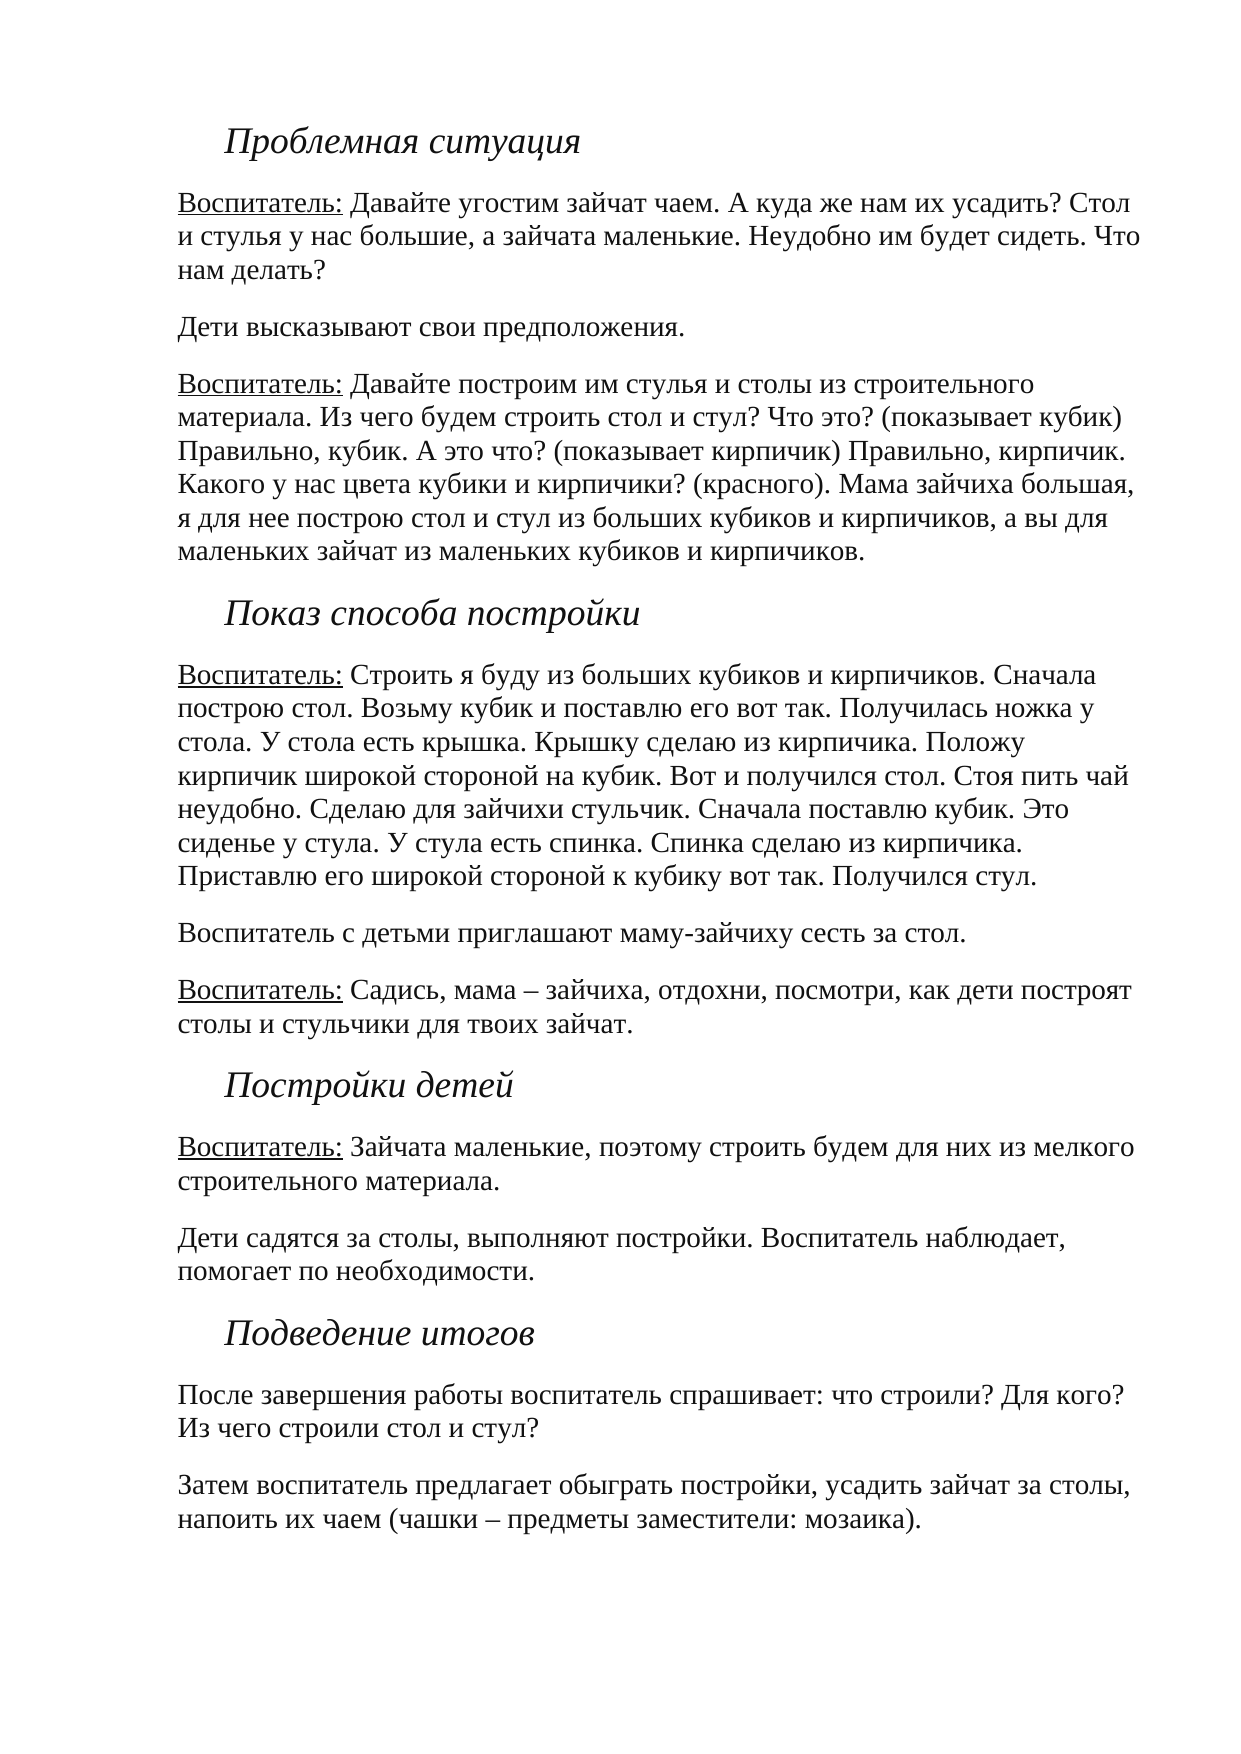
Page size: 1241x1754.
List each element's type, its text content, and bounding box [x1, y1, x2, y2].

text Затем воспитатель предлагает обыграть постройки, усадить зайчат за столы, напоить их чаем (чашки – предметы заместители: мозаика). [177, 1467, 1152, 1534]
text Воспитатель: Зайчата маленькие, поэтому строить будем для них из мелкого строительного материала. [177, 1129, 1152, 1196]
text Воспитатель: Давайте угостим зайчат чаем. А куда же нам их усадить? Стол и стулья у нас большие, а зайчата маленькие. Неудобно им будет сидеть. Что нам делать? [177, 185, 1152, 285]
text Проблемная ситуация [177, 118, 1152, 161]
text Воспитатель: Давайте построим им стулья и столы из строительного материала. Из чего будем строить стол и стул? Что это? (показывает кубик) Правильно, кубик. А это что? (показывает кирпичик) Правильно, кирпичик. Какого у нас цвета кубики и кирпичики? (красного). Мама зайчиха большая, я для нее построю стол и стул из больших кубиков и кирпичиков, а вы для маленьких зайчат из маленьких кубиков и кирпичиков. [177, 366, 1152, 567]
text Постройки детей [177, 1063, 1152, 1106]
text Воспитатель: Строить я буду из больших кубиков и кирпичиков. Сначала построю стол. Возьму кубик и поставлю его вот так. Получилась ножка у стола. У стола есть крышка. Крышку сделаю из кирпичика. Положу кирпичик широкой стороной на кубик. Вот и получился стол. Стоя пить чай неудобно. Сделаю для зайчихи стульчик. Сначала поставлю кубик. Это сиденье у стула. У стула есть спинка. Спинка сделаю из кирпичика. Приставлю его широкой стороной к кубику вот так. Получился стул. [177, 657, 1152, 892]
text Показ способа постройки [177, 590, 1152, 633]
text Подведение итогов [177, 1310, 1152, 1353]
text Воспитатель с детьми приглашают маму-зайчиху сесть за стол. [177, 915, 1152, 949]
text После завершения работы воспитатель спрашивает: что строили? Для кого? Из чего строили стол и стул? [177, 1377, 1152, 1444]
text Воспитатель: Садись, мама – зайчиха, отдохни, посмотри, как дети построят столы и стульчики для твоих зайчат. [177, 972, 1152, 1039]
text Дети высказывают свои предположения. [177, 309, 1152, 342]
text Дети садятся за столы, выполняют постройки. Воспитатель наблюдает, помогает по необходимости. [177, 1220, 1152, 1287]
